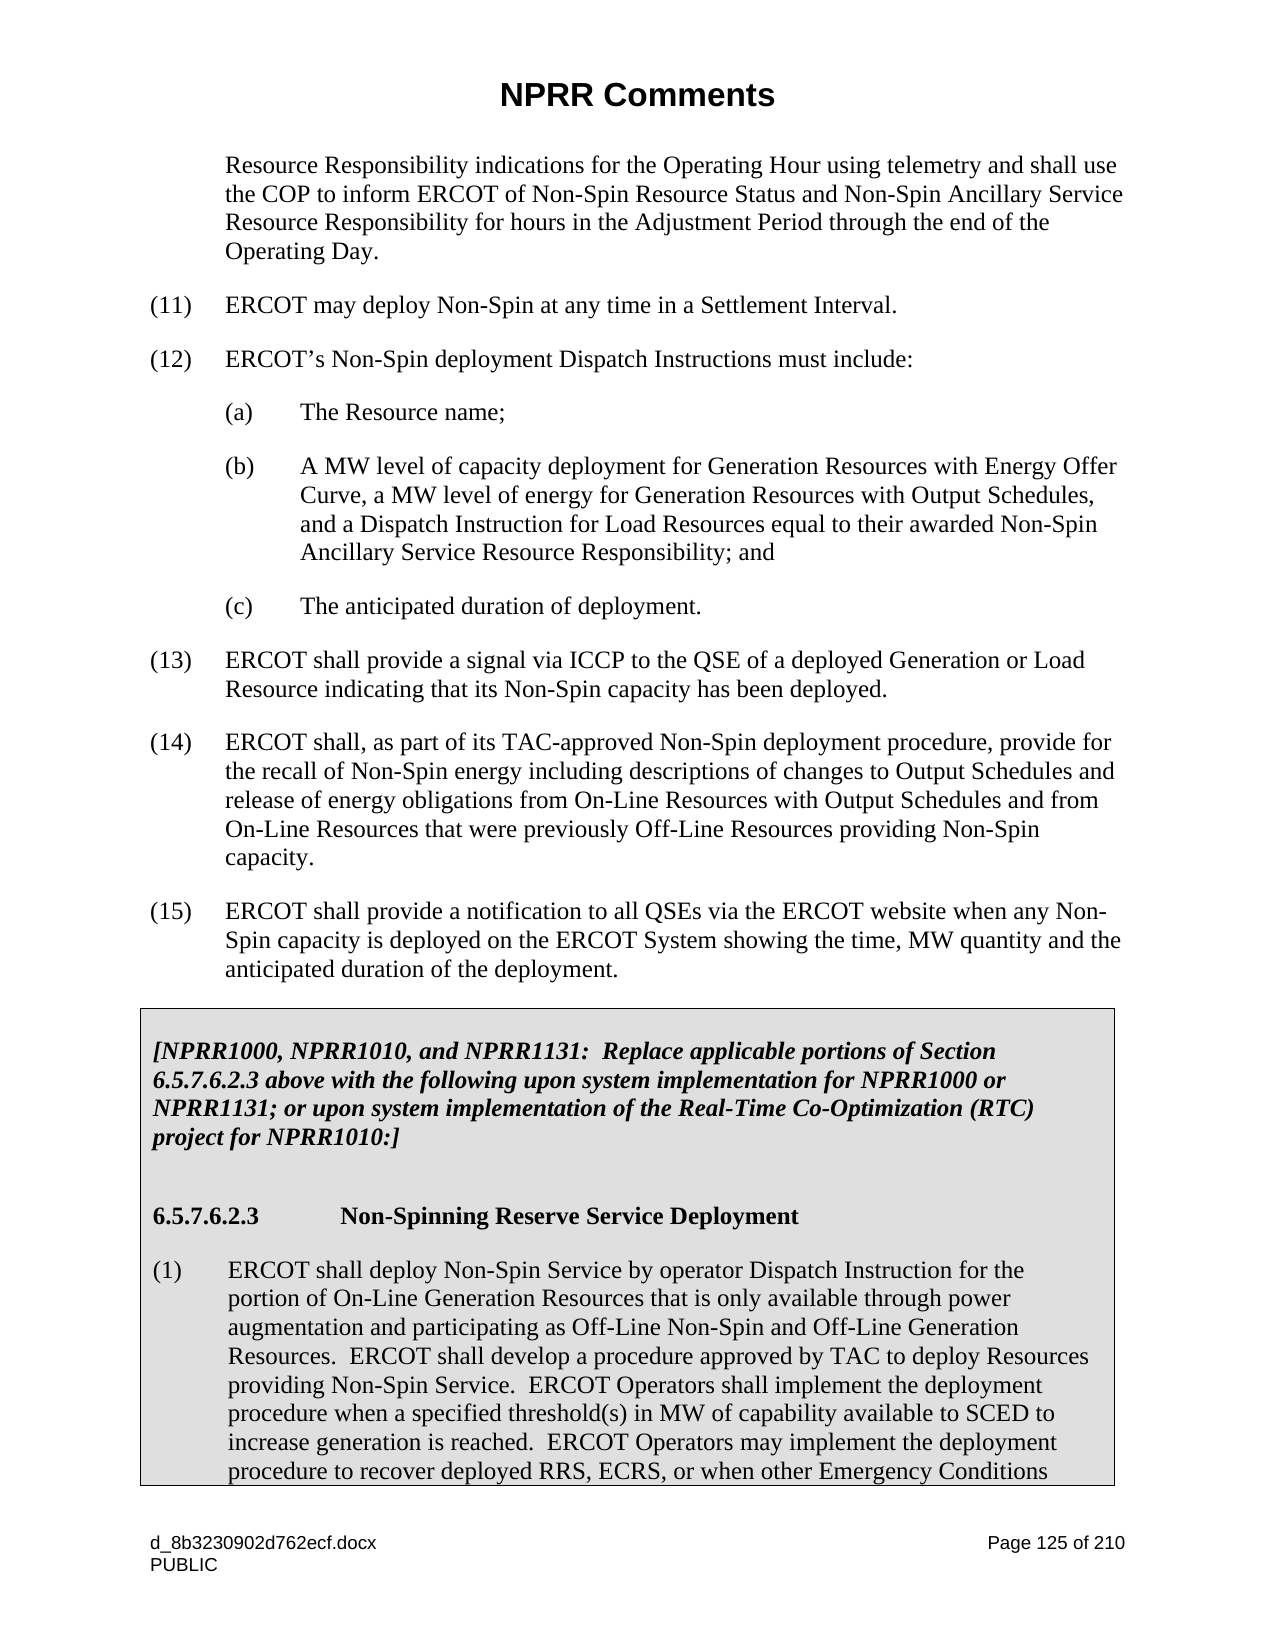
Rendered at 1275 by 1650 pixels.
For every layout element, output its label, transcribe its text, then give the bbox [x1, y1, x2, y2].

text (14) ERCOT shall, as part of its TAC-approved Non-Spin deployment procedure, provide for the recall of Non-Spin energy including descriptions of changes to Output Schedules and release of energy obligations from On-Line Resources with Output Schedules and from On-Line Resources that were previously Off-Line Resources providing Non-Spin capacity. [150, 727, 1125, 871]
text (c) The anticipated duration of deployment. [225, 591, 1125, 620]
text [150, 150, 1125, 265]
text (b) A MW level of capacity deployment for Generation Resources with Energy Offer Curve, a MW level of energy for Generation Resources with Output Schedules, and a Dispatch Instruction for Load Resources equal to their awarded Non-Spin Ancillary Service Resource Responsibility; and [225, 451, 1125, 566]
text (a) The Resource name; [225, 397, 1125, 426]
text (15) ERCOT shall provide a notification to all QSEs via the ERCOT website when any Non-Spin capacity is deployed on the ERCOT System showing the time, MW quantity and the anticipated duration of the deployment. [150, 896, 1125, 982]
text (13) ERCOT shall provide a signal via ICCP to the QSE of a deployed Generation or Load Resource indicating that its Non-Spin capacity has been deployed. [150, 645, 1125, 702]
text (12) ERCOT’s Non-Spin deployment Dispatch Instructions must include: [150, 344, 1125, 372]
text (11) ERCOT may deploy Non-Spin at any time in a Settlement Interval. [150, 290, 1125, 319]
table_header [141, 1009, 1114, 1485]
